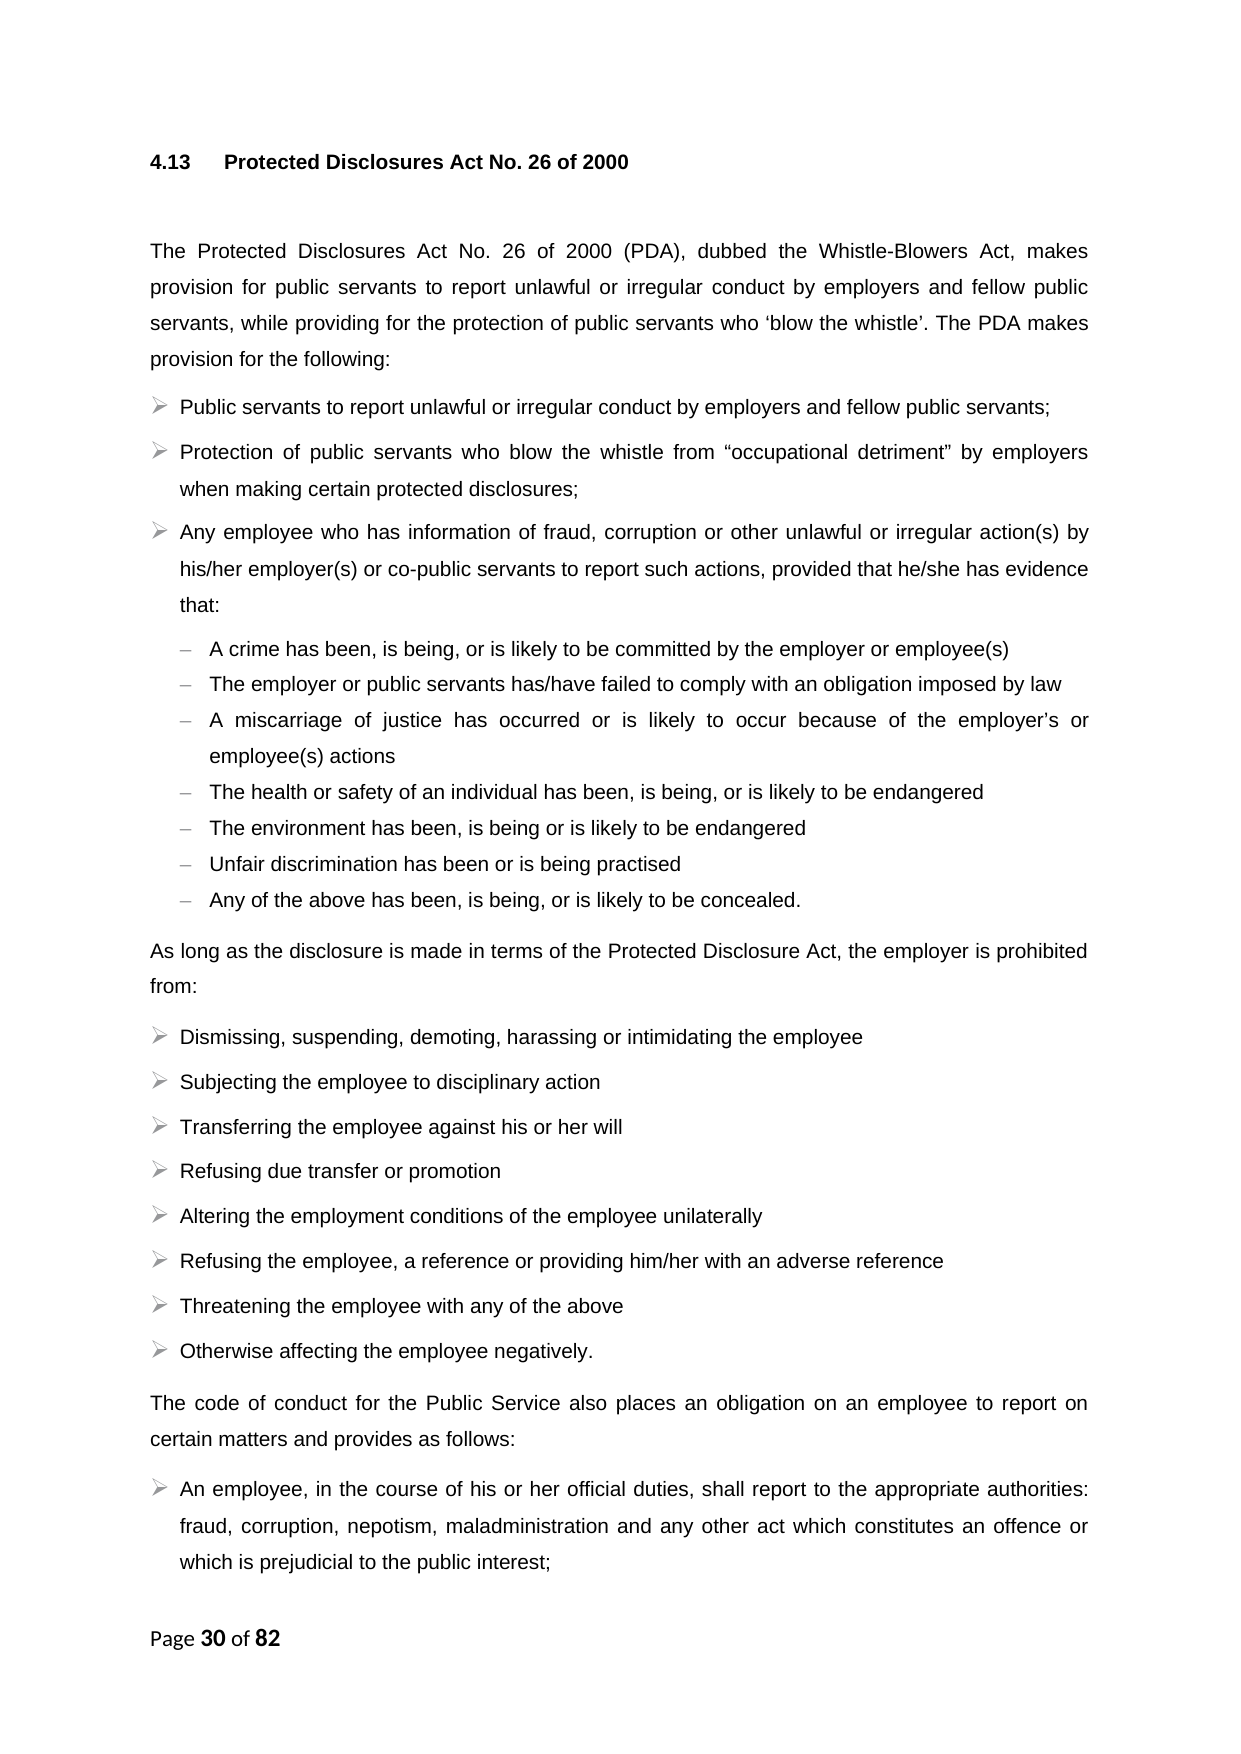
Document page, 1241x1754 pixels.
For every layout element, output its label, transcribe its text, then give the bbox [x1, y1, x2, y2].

text As long as the disclosure is made in terms of the Protected Disclosure Act, the employer is prohibited from: [150, 938, 1090, 998]
text Altering the employment conditions of the employee unilaterally [150, 1204, 1090, 1229]
text The employer or public servants has/have failed to comply with an obligation imposed by law [179, 672, 1090, 696]
text Subjecting the employee to disciplinary action [150, 1070, 1090, 1095]
text The environment has been, is being or is likely to be endangered [179, 816, 1090, 840]
text Protection of public servants who blow the whistle from “occupational detriment” by employers when making certain protected disclosures; [150, 440, 1090, 501]
text Any of the above has been, is being, or is likely to be concealed. [179, 888, 1090, 912]
text A crime has been, is being, or is likely to be committed by the employer or employee(s) [179, 636, 1090, 660]
text Unfair discrimination has been or is being practised [179, 852, 1090, 876]
text The Protected Disclosures Act No. 26 of 2000 (PDA), dubbed the Whistle-Blowers Act, makes provision for public servants to report unlawful or irregular conduct by employers and fellow public servants, while providing for the protection of public servants who ‘blow the whistle’. The PDA makes provision for the following: [150, 239, 1090, 371]
text Refusing the employee, a reference or providing him/her with an adverse reference [150, 1249, 1090, 1274]
text The health or safety of an individual has been, is being, or is likely to be endangered [179, 780, 1090, 804]
text Public servants to report unlawful or irregular conduct by employers and fellow public servants; [150, 395, 1090, 420]
text Dismissing, suspending, demoting, harassing or intimidating the employee [150, 1025, 1090, 1050]
text Any employee who has information of fraud, corruption or other unlawful or irregular action(s) by his/her employer(s) or co-public servants to report such actions, provided that he/she has evidence that: [150, 520, 1090, 617]
text Transferring the employee against his or her will [150, 1114, 1090, 1139]
subtitle 4.13 Protected Disclosures Act No. 26 of 2000 [150, 150, 1090, 174]
text A miscarriage of justice has occurred or is likely to occur because of the employer’s or employee(s) actions [179, 708, 1090, 768]
text Refusing due transfer or promotion [150, 1159, 1090, 1184]
text An employee, in the course of his or her official duties, shall report to the appropriate authorities: fraud, corruption, nepotism, maladministration and any other act which constitutes an offence or which is prejudicial to the public interest; [150, 1477, 1090, 1574]
text Threatening the employee with any of the above [150, 1294, 1090, 1319]
text The code of conduct for the Public Service also places an obligation on an employee to report on certain matters and provides as follows: [150, 1391, 1090, 1450]
text Otherwise affecting the employee negatively. [150, 1338, 1090, 1363]
